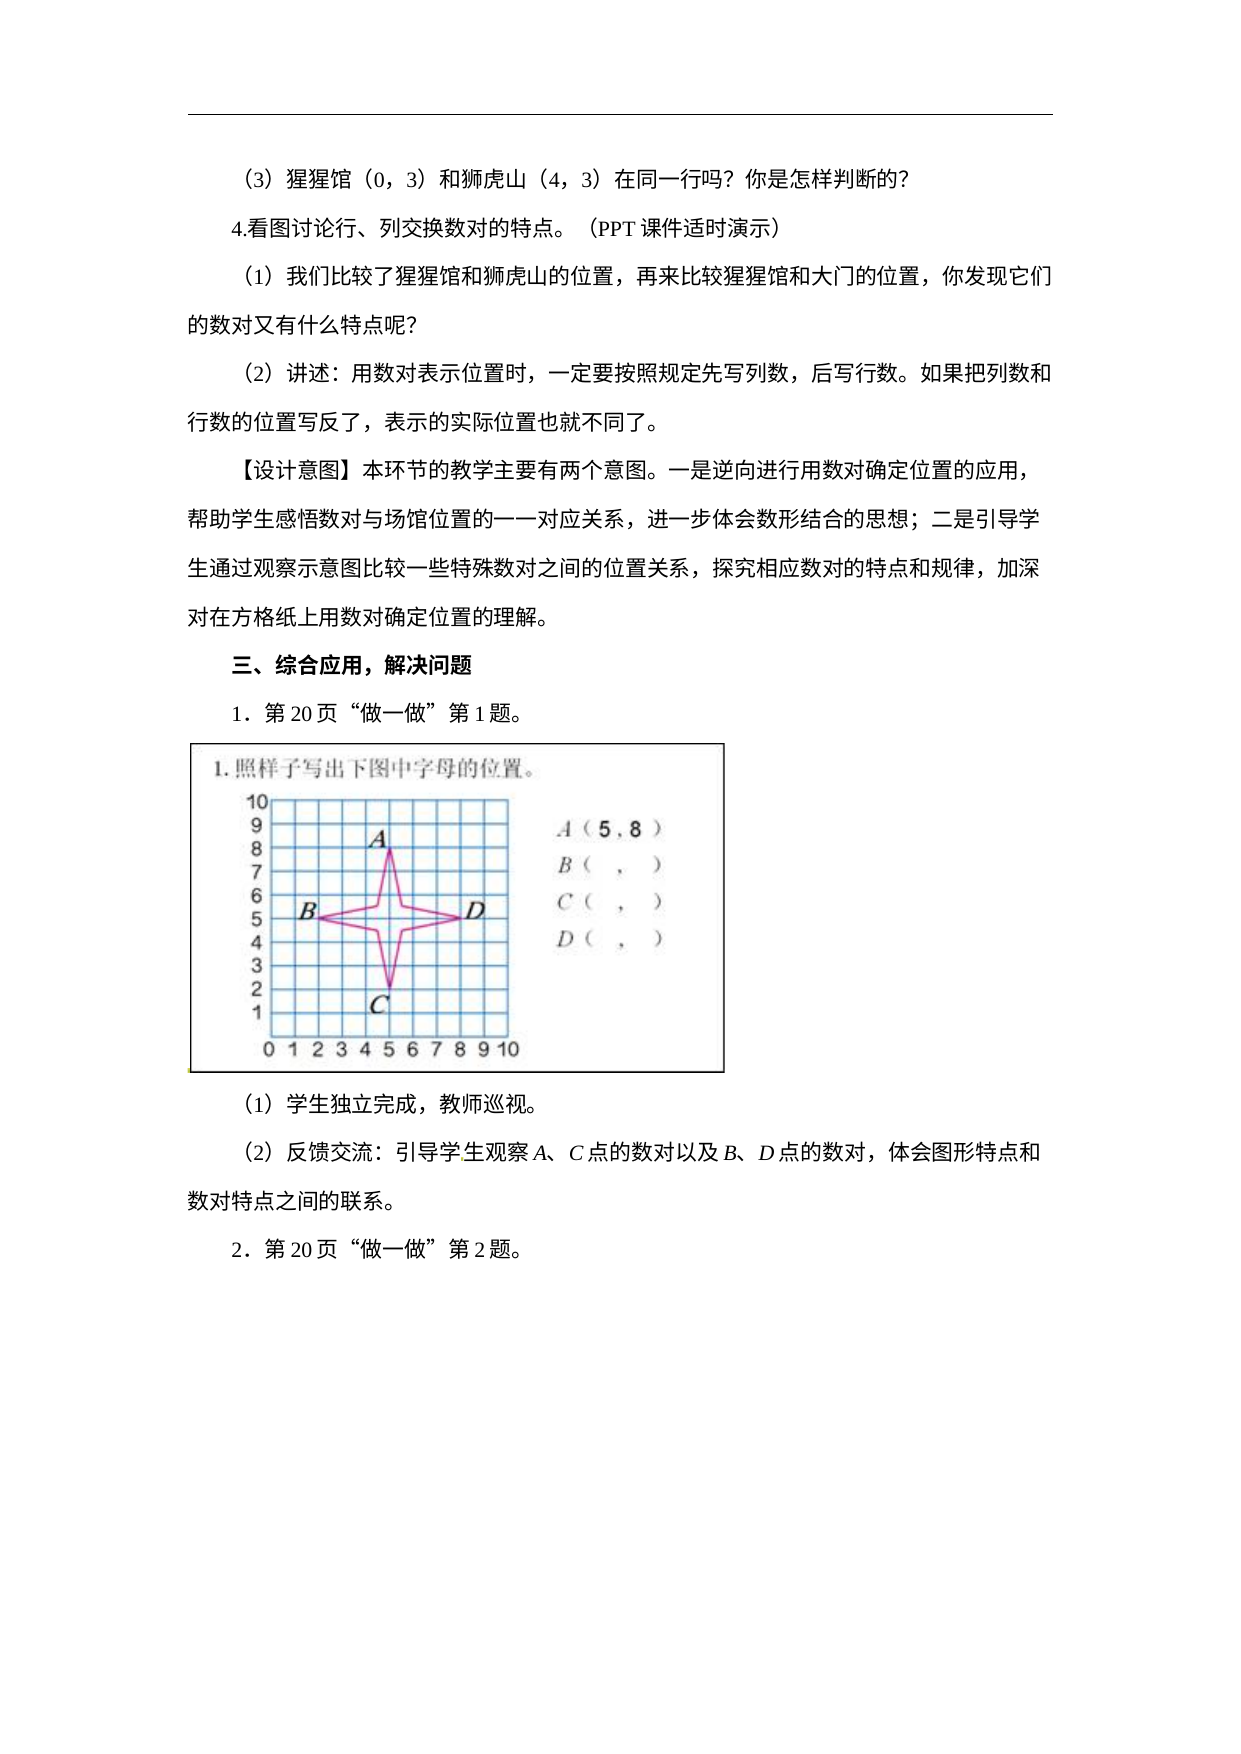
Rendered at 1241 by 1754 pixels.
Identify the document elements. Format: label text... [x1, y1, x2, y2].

text （3）猩猩馆（0，3）和狮虎山（4，3）在同一行吗？你是怎样判断的？ [187, 162, 1053, 194]
text 1．第20页“做一做”第1题。 [264, 696, 1053, 727]
text 三、综合应用，解决问题 [187, 647, 1053, 680]
text 2．第20页“做一做”第2题。 [264, 1232, 1053, 1263]
text 1．第20页“做一做”第1题。 [187, 696, 242, 727]
text （2）讲述：用数对表示位置时，一定要按照规定先写列数，后写行数。如果把列数和行数的位置写反了，表示的实际位置也就不同了。[来源:学科网] [187, 356, 1053, 437]
text （1）学生独立完成，教师巡视。 [187, 1086, 1053, 1119]
text （1）我们比较了猩猩馆和狮虎山的位置，再来比较猩猩馆和大门的位置，你发现它们的数对又有什么特点呢？ [187, 259, 1053, 340]
picture [187, 743, 725, 1073]
text 【设计意图】本环节的教学主要有两个意图。一是逆向进行用数对确定位置的应用，帮助学生感悟数对与场馆位置的一一对应关系，进一步体会数形结合的思想；二是引导学生通过观察示意图比较一些特殊数对之间的位置关系，探究相应数对的特点和规律，加深对在方格纸上用数对确定位置的理解。 [187, 453, 1053, 632]
text 4.看图讨论行、列交换数对的特点。（PPT课件适时演示） [187, 210, 1053, 243]
text 2．第20页“做一做”第2题。 [187, 1232, 242, 1263]
text （2）反馈交流：引导学生观察A、C点的数对以及B、D点的数对，体会图形特点和数对特点之间的联系。 [187, 1134, 1053, 1216]
